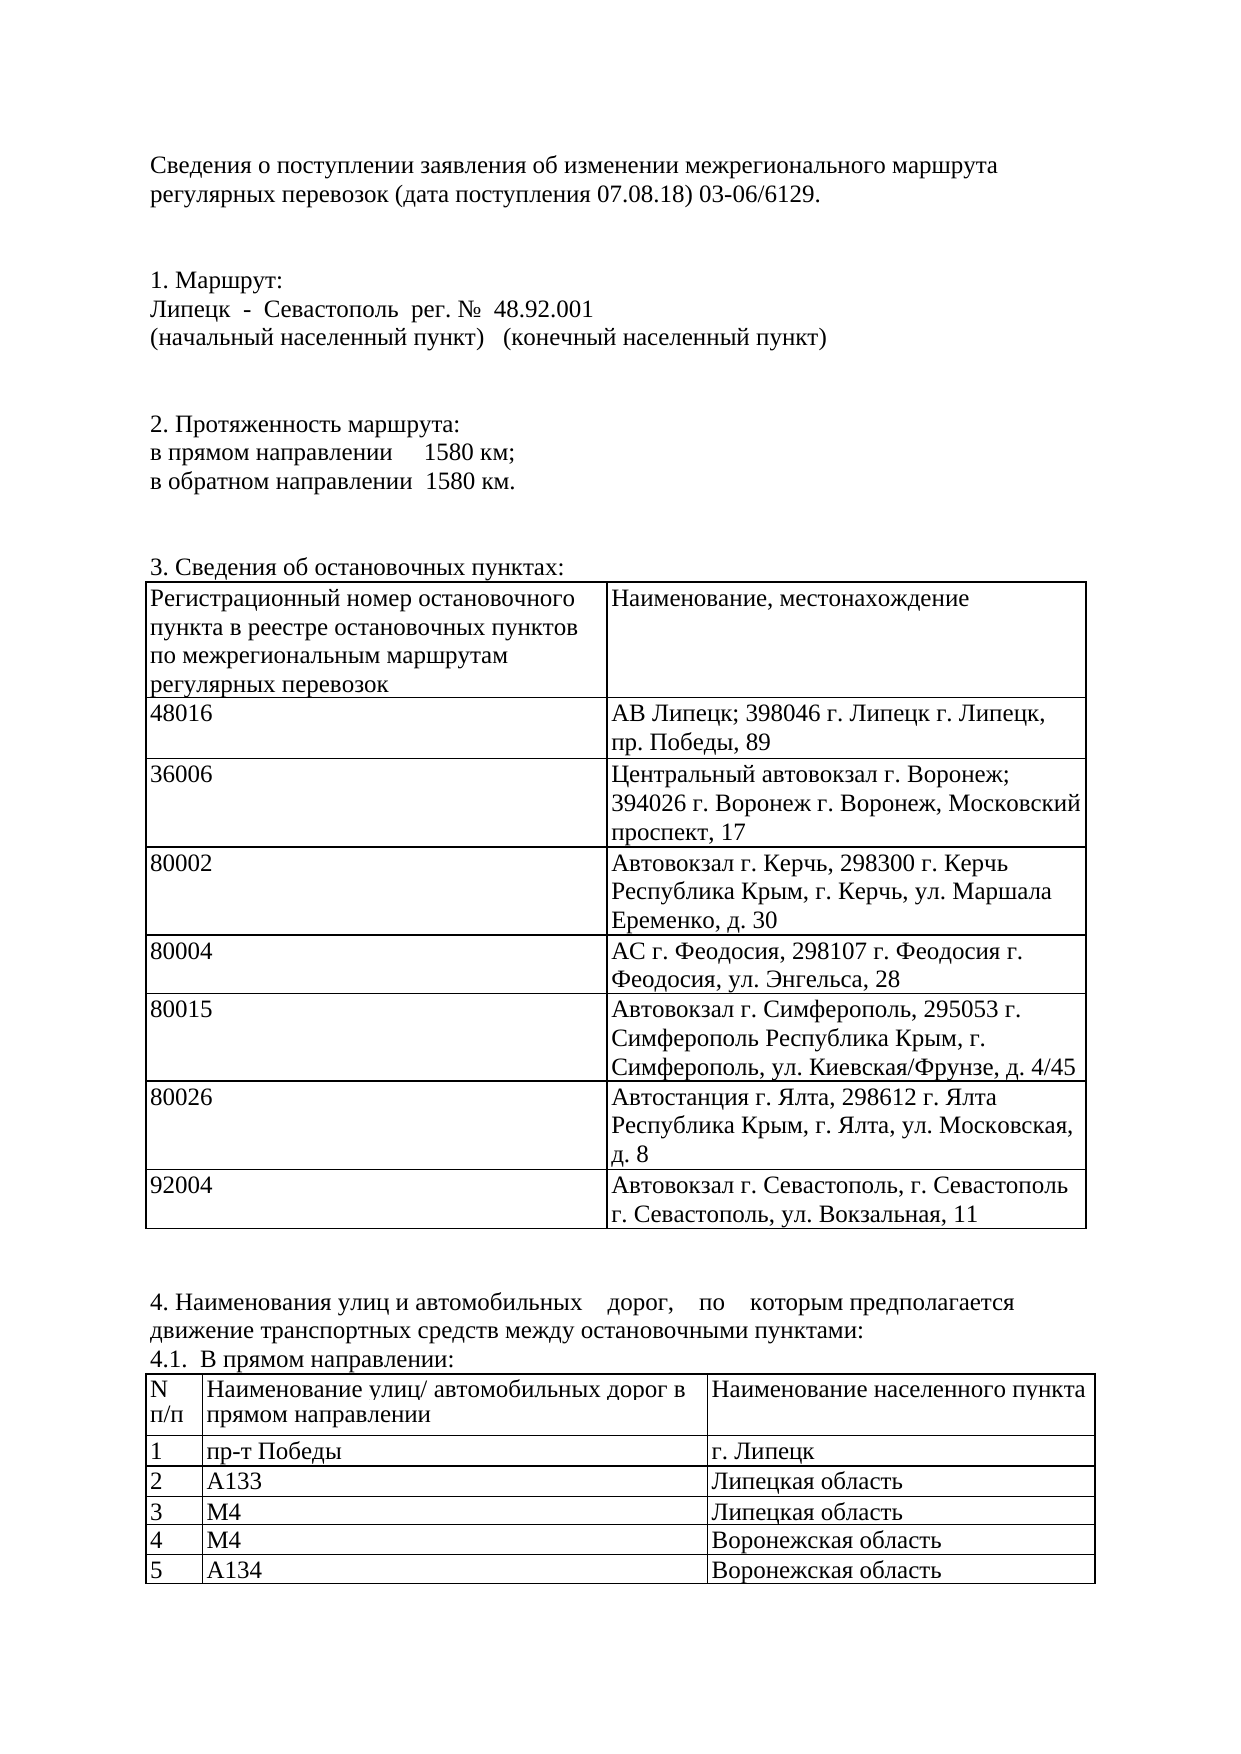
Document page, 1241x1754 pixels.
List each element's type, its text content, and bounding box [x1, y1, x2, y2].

text в обратном направлении 1580 км. [150, 466, 1090, 495]
table_cell [708, 1399, 1094, 1435]
table_cell АВ Липецк; 398046 г. Липецк г. Липецк, пр. Победы, 89 [608, 698, 1085, 758]
table_header Наименование населенного пункта [708, 1375, 1094, 1399]
table_cell 80026 [147, 1082, 606, 1169]
text Липецк - Севастополь рег. № 48.92.001 [150, 294, 1090, 322]
table_header Наименование, местонахождение [608, 583, 1085, 697]
table_cell Автовокзал г. Симферополь, 295053 г. Симферополь Республика Крым, г. Симферополь, ул. Киевская/Фрунзе, д. 4/45 [608, 994, 1085, 1080]
table_header N [147, 1375, 202, 1399]
text 3. Сведения об остановочных пунктах: [150, 552, 1090, 581]
table_cell 36006 [147, 759, 606, 846]
text 2. Протяженность маршрута: [150, 409, 1090, 437]
text в прямом направлении 1580 км; [150, 437, 1090, 466]
table_cell пр-т Победы [203, 1436, 707, 1465]
table_cell Автостанция г. Ялта, 298612 г. Ялта Республика Крым, г. Ялта, ул. Московская, д. 8 [608, 1082, 1085, 1169]
table_cell 5 [147, 1555, 202, 1583]
table_cell 48016 [147, 698, 606, 758]
table_cell АС г. Феодосия, 298107 г. Феодосия г. Феодосия, ул. Энгельса, 28 [608, 936, 1085, 993]
table_cell 4 [147, 1525, 202, 1554]
table_cell А134 [203, 1555, 707, 1583]
table_cell Воронежская область [708, 1555, 1094, 1583]
table_cell прямом направлении [203, 1399, 707, 1435]
text 4.1. В прямом направлении: [150, 1344, 1090, 1373]
table_cell г. Липецк [708, 1436, 1094, 1465]
table_cell 80002 [147, 848, 606, 934]
table_cell 3 [147, 1497, 202, 1524]
text Сведения о поступлении заявления об изменении межрегионального маршрута регулярных перевозок (дата поступления 07.08.18) 03-06/6129. [150, 150, 1090, 207]
table_header Наименование улиц/ автомобильных дорог в [203, 1375, 707, 1399]
table_cell 2 [147, 1467, 202, 1496]
table_cell А133 [203, 1467, 707, 1496]
table_cell М4 [203, 1525, 707, 1554]
table_cell Автовокзал г. Керчь, 298300 г. Керчь Республика Крым, г. Керчь, ул. Маршала Еременко, д. 30 [608, 848, 1085, 934]
text (начальный населенный пункт) (конечный населенный пункт) [150, 322, 1090, 351]
table_cell М4 [203, 1497, 707, 1524]
table_cell Воронежская область [708, 1525, 1094, 1554]
table_cell Липецкая область [708, 1467, 1094, 1496]
table_header Регистрационный номер остановочного пункта в реестре остановочных пунктов по межрегиональным маршрутам регулярных перевозок [147, 583, 606, 697]
table_cell 92004 [147, 1170, 606, 1228]
table_cell 1 [147, 1436, 202, 1465]
table_cell Автовокзал г. Севастополь, г. Севастополь г. Севастополь, ул. Вокзальная, 11 [608, 1170, 1085, 1228]
table_cell п/п [147, 1399, 202, 1435]
text 4. Наименования улиц и автомобильных дорог, по которым предполагается движение транспортных средств между остановочными пунктами: [150, 1287, 1090, 1344]
table_cell Липецкая область [708, 1497, 1094, 1524]
table_cell Центральный автовокзал г. Воронеж; 394026 г. Воронеж г. Воронеж, Московский проспект, 17 [608, 759, 1085, 846]
table_cell 80015 [147, 994, 606, 1080]
table_cell 80004 [147, 936, 606, 993]
text 1. Маршрут: [150, 265, 1090, 294]
